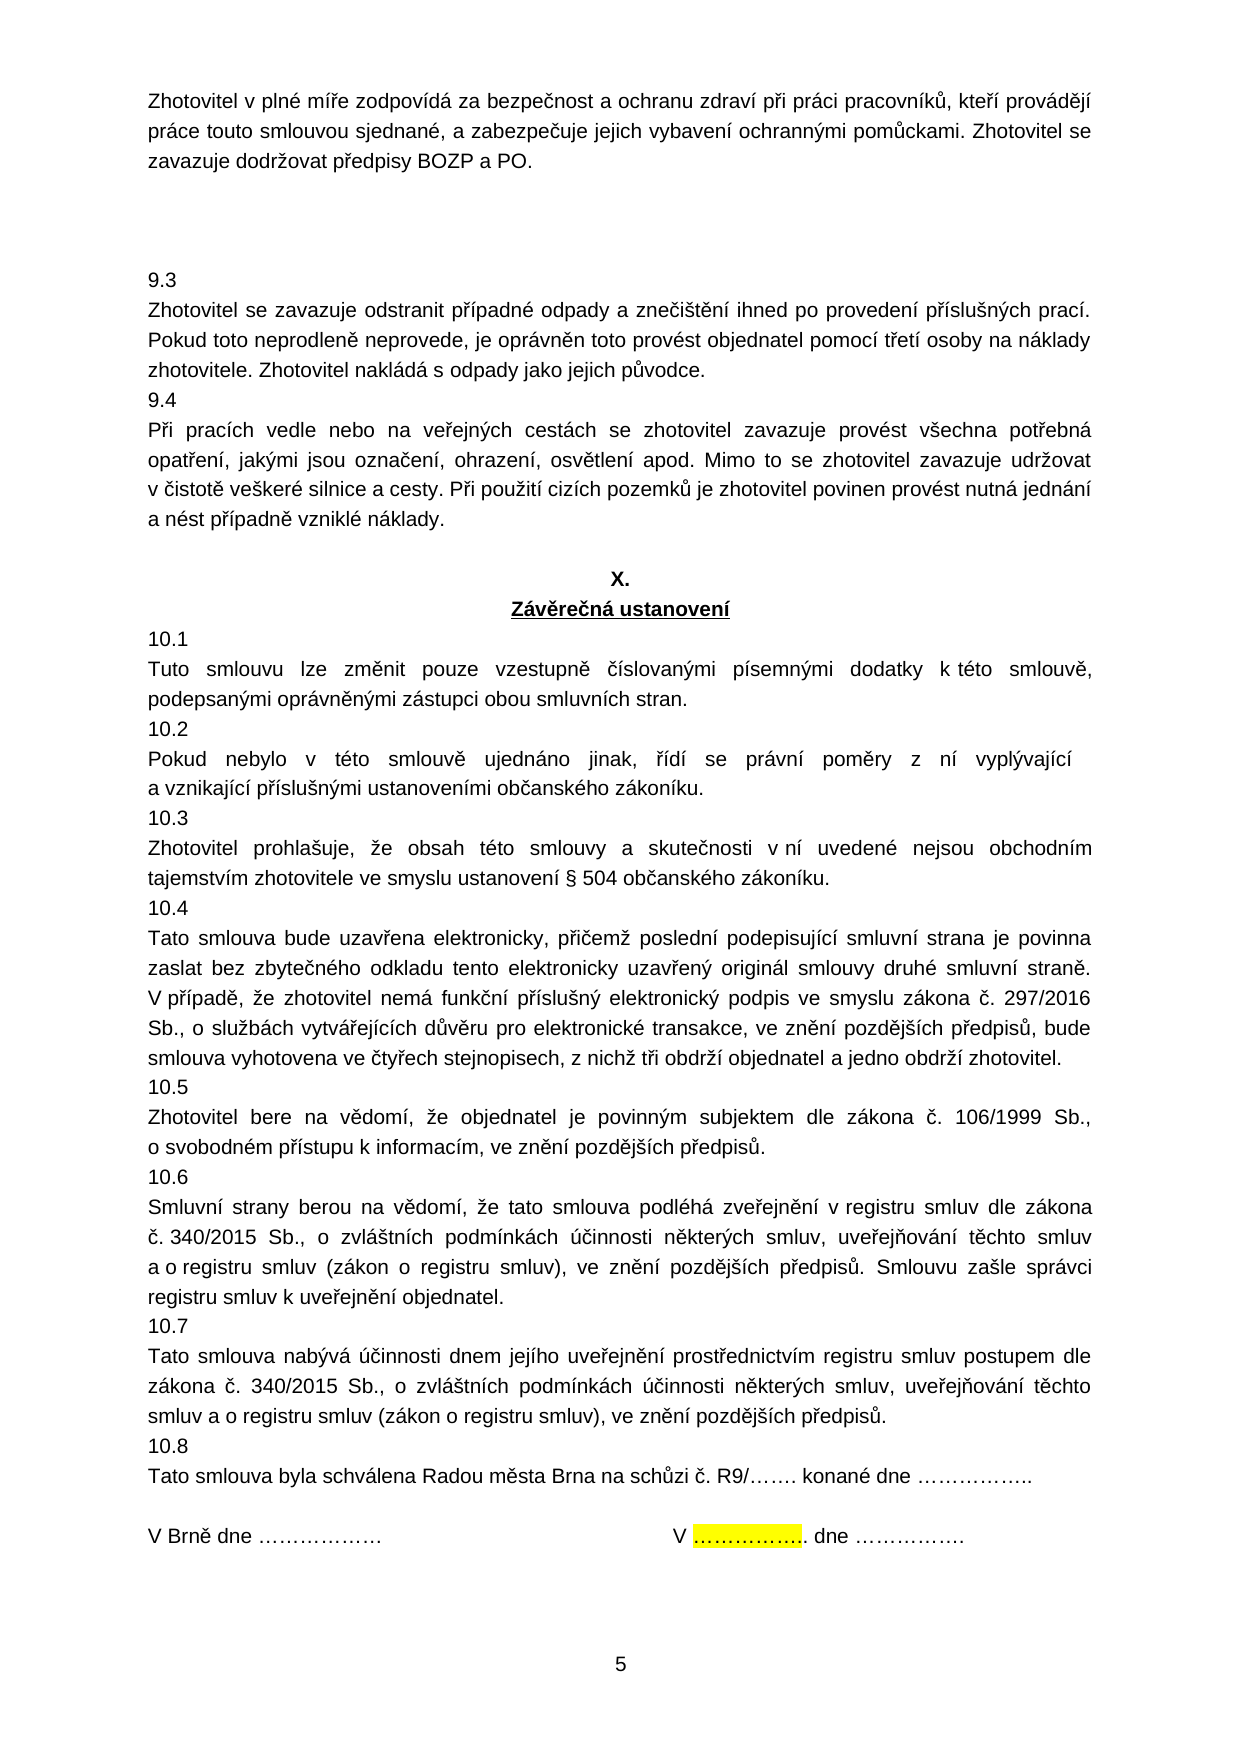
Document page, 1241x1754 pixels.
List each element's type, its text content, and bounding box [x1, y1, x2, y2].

text Zhotovitel bere na vědomí, že objednatel je povinným subjektem dle zákona č. 106/1999 Sb., o svobodném přístupu k informacím, ve znění pozdějších předpisů. [148, 1105, 1092, 1159]
text 10.1 [148, 627, 1092, 651]
text Tuto smlouvu lze změnit pouze vzestupně číslovanými písemnými dodatky k této smlouvě, podepsanými oprávněnými zástupci obou smluvních stran. [148, 657, 1092, 711]
text Tato smlouva byla schválena Radou města Brna na schůzi č. R9/……. konané dne …………….. [148, 1464, 1092, 1488]
text Zhotovitel v plné míře zodpovídá za bezpečnost a ochranu zdraví při práci pracovníků, kteří provádějí práce touto smlouvou sjednané, a zabezpečuje jejich vybavení ochrannými pomůckami. Zhotovitel se zavazuje dodržovat předpisy BOZP a PO. [148, 89, 1092, 172]
text 10.6 [148, 1165, 1092, 1189]
text 10.2 [148, 716, 1092, 740]
text 10.4 [148, 896, 1092, 920]
text V Brně dne ……………… V …………….. dne ……………. [802, 1524, 1092, 1548]
text 10.8 [148, 1434, 1092, 1458]
text 10.7 [148, 1314, 1092, 1338]
text 10.5 [148, 1075, 1092, 1099]
text 9.3 [148, 268, 1092, 292]
text Pokud nebylo v této smlouvě ujednáno jinak, řídí se právní poměry z ní vyplývající a vznikající příslušnými ustanoveními občanského zákoníku. [148, 746, 1092, 800]
text Závěrečná ustanovení [148, 597, 1092, 621]
text Tato smlouva nabývá účinnosti dnem jejího uveřejnění prostřednictvím registru smluv postupem dle zákona č. 340/2015 Sb., o zvláštních podmínkách účinnosti některých smluv, uveřejňování těchto smluv a o registru smluv (zákon o registru smluv), ve znění pozdějších předpisů. [148, 1344, 1092, 1428]
text Při pracích vedle nebo na veřejných cestách se zhotovitel zavazuje provést všechna potřebná opatření, jakými jsou označení, ohrazení, osvětlení apod. Mimo to se zhotovitel zavazuje udržovat v čistotě veškeré silnice a cesty. Při použití cizích pozemků je zhotovitel povinen provést nutná jednání a nést případně vzniklé náklady. [148, 417, 1092, 531]
text Smluvní strany berou na vědomí, že tato smlouva podléhá zveřejnění v registru smluv dle zákona č. 340/2015 Sb., o zvláštních podmínkách účinnosti některých smluv, uveřejňování těchto smluv a o registru smluv (zákon o registru smluv), ve znění pozdějších předpisů. Smlouvu zašle správci registru smluv k uveřejnění objednatel. [148, 1195, 1092, 1308]
text 9.4 [148, 388, 1092, 412]
text V Brně dne ……………… V …………….. dne ……………. [148, 1524, 693, 1548]
text Zhotovitel prohlašuje, že obsah této smlouvy a skutečnosti v ní uvedené nejsou obchodním tajemstvím zhotovitele ve smyslu ustanovení § 504 občanského zákoníku. [148, 836, 1092, 890]
text Tato smlouva bude uzavřena elektronicky, přičemž poslední podepisující smluvní strana je povinna zaslat bez zbytečného odkladu tento elektronicky uzavřený originál smlouvy druhé smluvní straně. V případě, že zhotovitel nemá funkční příslušný elektronický podpis ve smyslu zákona č. 297/2016 Sb., o službách vytvářejících důvěru pro elektronické transakce, ve znění pozdějších předpisů, bude smlouva vyhotovena ve čtyřech stejnopisech, z nichž tři obdrží objednatel a jedno obdrží zhotovitel. [148, 926, 1092, 1069]
text Zhotovitel se zavazuje odstranit případné odpady a znečištění ihned po provedení příslušných prací. Pokud toto neprodleně neprovede, je oprávněn toto provést objednatel pomocí třetí osoby na náklady zhotovitele. Zhotovitel nakládá s odpady jako jejich původce. [148, 298, 1092, 382]
text 10.3 [148, 806, 1092, 830]
text X. [148, 567, 1092, 591]
